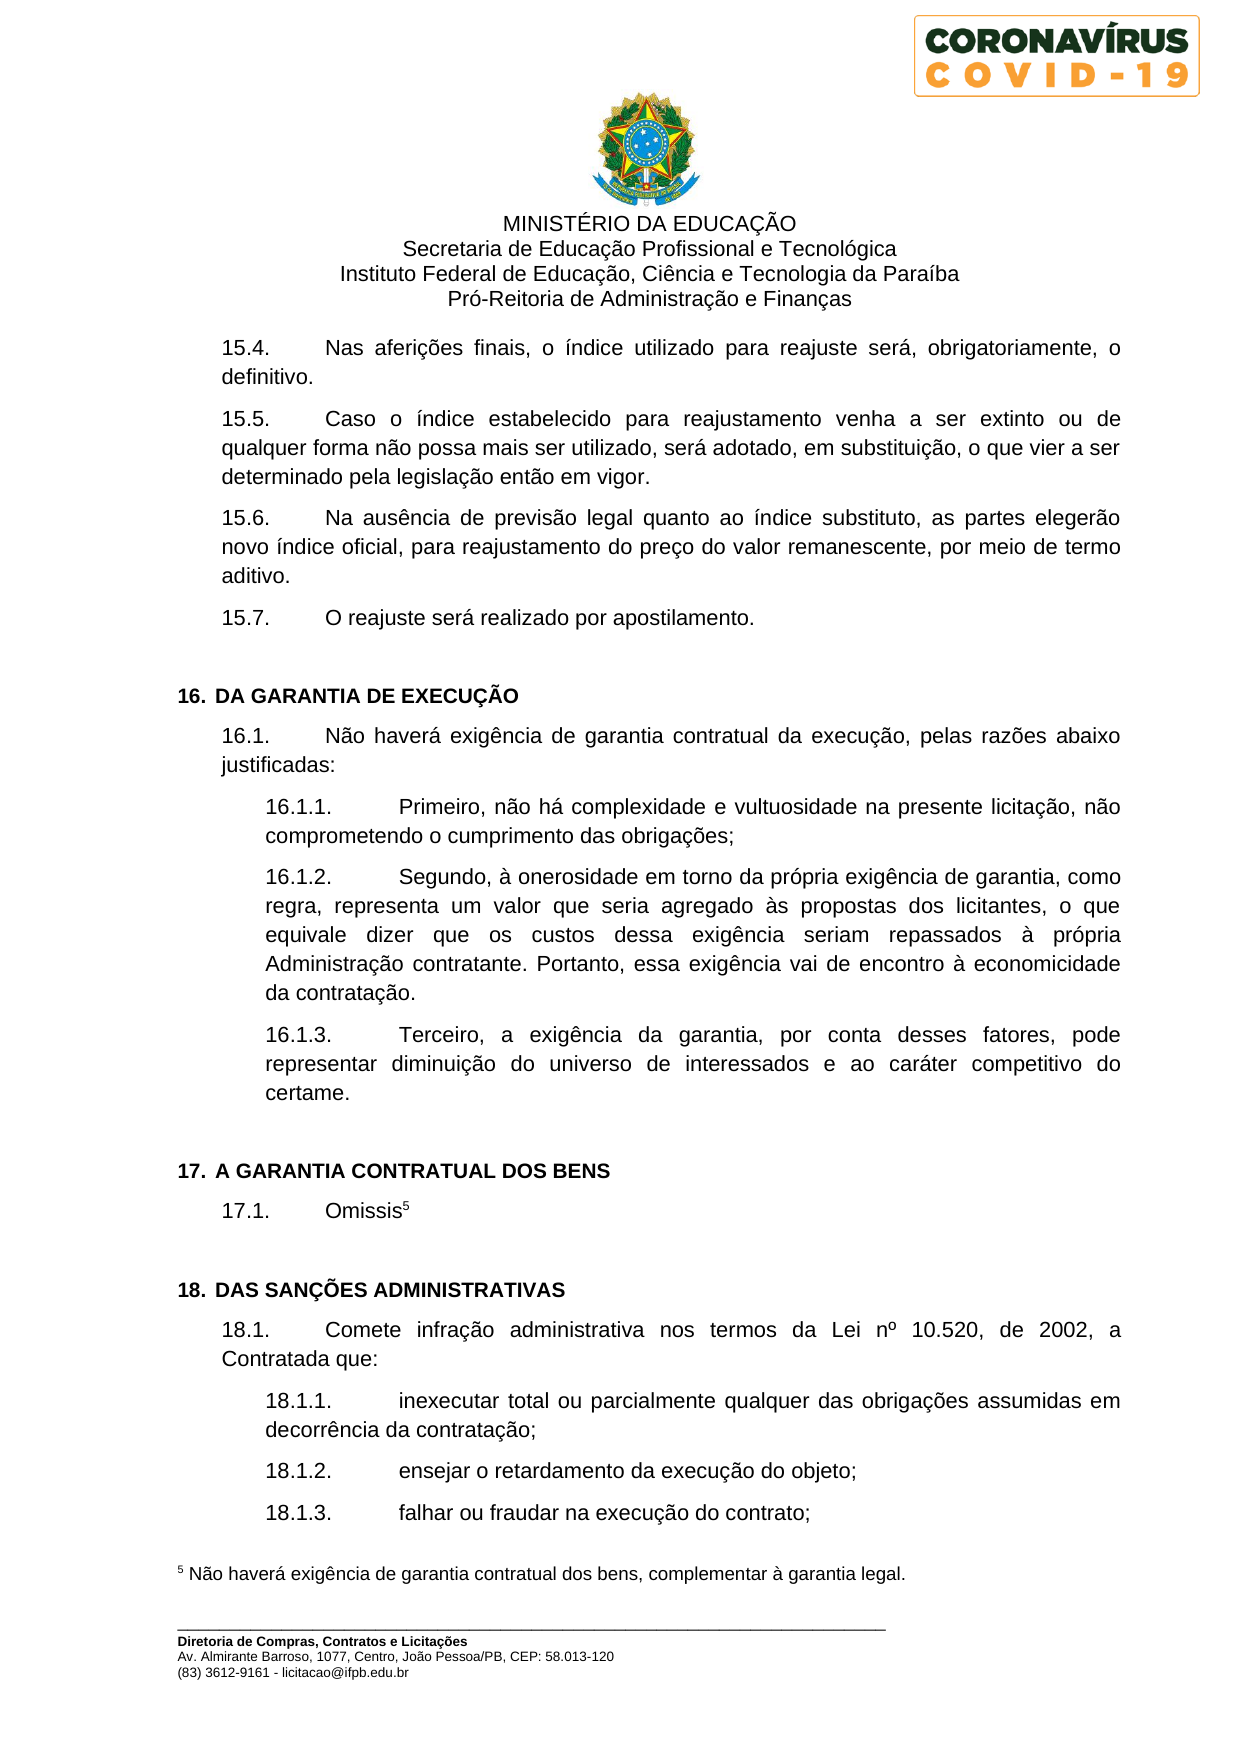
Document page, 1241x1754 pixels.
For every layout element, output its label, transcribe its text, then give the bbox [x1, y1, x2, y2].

picture [911, 12, 1202, 99]
list Na ausência de previsão legal quanto ao índice substituto, as partes elegerão novo índice oficial, para reajustamento do preço do valor remanescente, por meio de termo aditivo. [221, 505, 1122, 588]
list O reajuste será realizado por apostilamento. [221, 604, 1122, 630]
list Terceiro, a exigência da garantia, por conta desses fatores, pode representar diminuição do universo de interessados e ao caráter competitivo do certame. [265, 1022, 1122, 1105]
list Omissis [221, 1198, 1122, 1224]
text A GARANTIA CONTRATUAL DOS BENS [177, 1158, 1122, 1182]
list ensejar o retardamento da execução do objeto; [265, 1458, 1122, 1483]
picture [588, 89, 704, 209]
list Comete infração administrativa nos termos da Lei nº 10.520, de 2002, a Contratada que: [221, 1317, 1122, 1372]
list Segundo, à onerosidade em torno da própria exigência de garantia, como regra, representa um valor que seria agregado às propostas dos licitantes, o que equivale dizer que os custos dessa exigência seriam repassados à própria Administração contratante. Portanto, essa exigência vai de encontro à economicidade da contratação. [265, 864, 1122, 1005]
list falhar ou fraudar na execução do contrato; [265, 1500, 1122, 1525]
text DAS SANÇÕES ADMINISTRATIVAS [177, 1277, 1122, 1301]
text DA GARANTIA DE EXECUÇÃO [177, 683, 1122, 707]
list Não haverá exigência de garantia contratual da execução, pelas razões abaixo justificadas: [221, 723, 1122, 778]
list Primeiro, não há complexidade e vultuosidade na presente licitação, não comprometendo o cumprimento das obrigações; [265, 794, 1122, 848]
list inexecutar total ou parcialmente qualquer das obrigações assumidas em decorrência da contratação; [265, 1388, 1122, 1442]
list Nas aferições finais, o índice utilizado para reajuste será, obrigatoriamente, o definitivo. [221, 335, 1122, 389]
list Caso o índice estabelecido para reajustamento venha a ser extinto ou de qualquer forma não possa mais ser utilizado, será adotado, em substituição, o que vier a ser determinado pela legislação então em vigor. [221, 406, 1122, 489]
